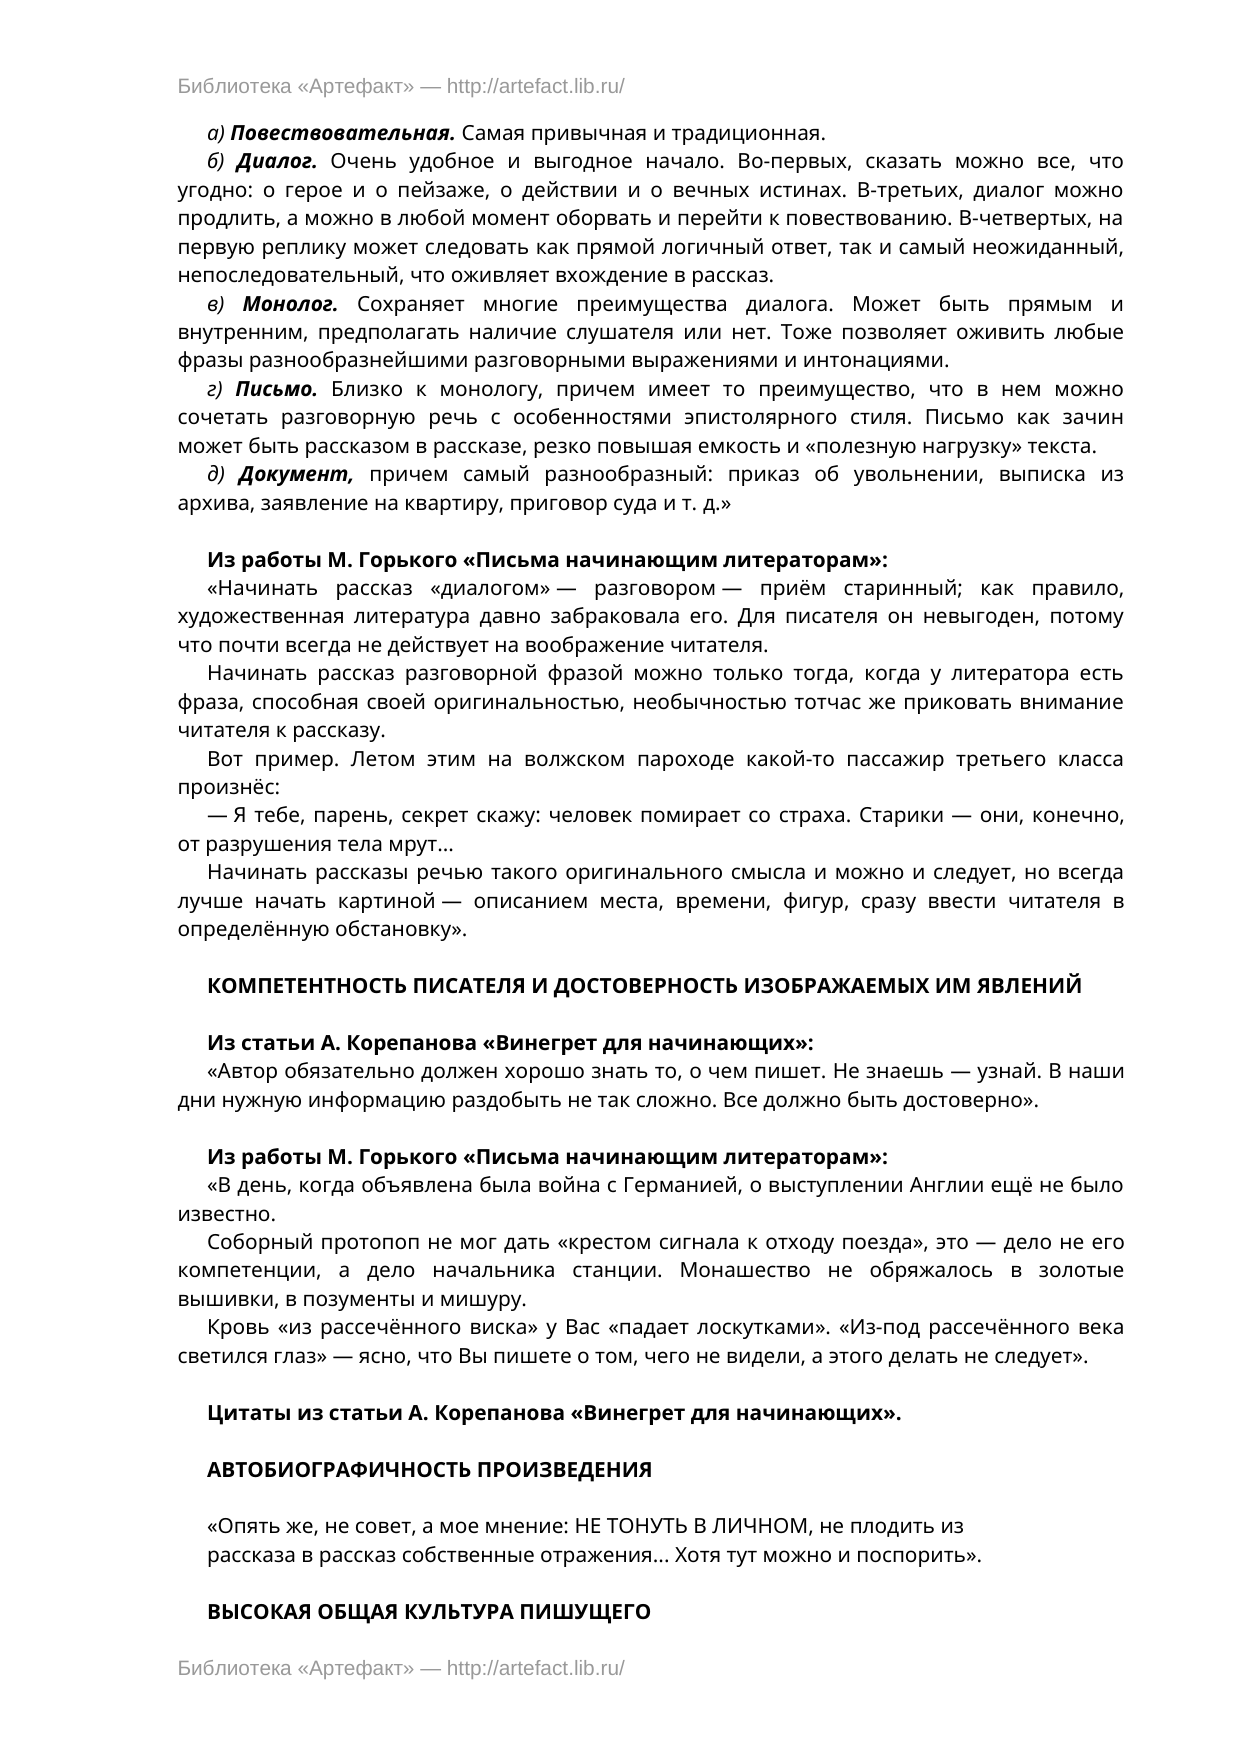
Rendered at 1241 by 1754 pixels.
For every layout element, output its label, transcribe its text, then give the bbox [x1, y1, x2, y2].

text «Автор обязательно должен хорошо знать то, о чем пишет. Не знаешь — узнай. В наши дни нужную информацию раздобыть не так сложно. Все должно быть достоверно». [177, 1057, 1125, 1113]
text д) Документ, причем самый разнообразный: приказ об увольнении, выписка из архива, заявление на квартиру, приговор суда и т. д.» [177, 459, 1125, 516]
text Соборный протопоп не мог дать «крестом сигнала к отходу поезда», это — дело не его компетенции, а дело начальника станции. Монашество не обряжалось в золотые вышивки, в позументы и мишуру. [177, 1227, 1125, 1312]
text — Я тебе, парень, секрет скажу: человек помирает со страха. Старики — они, конечно, от разрушения тела мрут... [177, 801, 1125, 857]
text АВТОБИОГРАФИЧНОСТЬ ПРОИЗВЕДЕНИЯ [177, 1455, 1125, 1483]
text Вот пример. Летом этим на волжском пароходе какой-то пассажир третьего класса произнёс: [177, 744, 1125, 801]
text Из статьи А. Корепанова «Винегрет для начинающих»: [177, 1028, 1125, 1057]
text г) Письмо. Близко к монологу, причем имеет то преимущество, что в нем можно сочетать разговорную речь с особенностями эпистолярного стиля. Письмо как зачин может быть рассказом в рассказе, резко повышая емкость и «полезную нагрузку» текста. [177, 374, 1125, 459]
text «В день, когда объявлена была война с Германией, о выступлении Англии ещё не было известно. [177, 1170, 1125, 1227]
text «Начинать рассказ «диалогом» — разговором — приём старинный; как правило, художественная литература давно забраковала его. Для писателя он невыгоден, потому что почти всегда не действует на воображение читателя. [177, 573, 1125, 658]
text КОМПЕТЕНТНОСТЬ ПИСАТЕЛЯ И ДОСТОВЕРНОСТЬ ИЗОБРАЖАЕМЫХ ИМ ЯВЛЕНИЙ [177, 971, 1125, 1000]
text а) Повествовательная. Самая привычная и традиционная. [177, 118, 1125, 147]
text в) Монолог. Сохраняет многие преимущества диалога. Может быть прямым и внутренним, предполагать наличие слушателя или нет. Тоже позволяет оживить любые фразы разнообразнейшими разговорными выражениями и интонациями. [177, 289, 1125, 374]
text «Опять же, не совет, а мое мнение: НЕ ТОНУТЬ В ЛИЧНОМ, не плодить из [177, 1512, 1125, 1540]
text ВЫСОКАЯ ОБЩАЯ КУЛЬТУРА ПИШУЩЕГО [177, 1597, 1125, 1625]
text Из работы М. Горького «Письма начинающим литераторам»: [177, 545, 1125, 573]
text рассказа в рассказ собственные отражения... Хотя тут можно и поспорить». [177, 1540, 1125, 1568]
text Начинать рассказы речью такого оригинального смысла и можно и следует, но всегда лучше начать картиной — описанием места, времени, фигур, сразу ввести читателя в определённую обстановку». [177, 857, 1125, 943]
text Начинать рассказ разговорной фразой можно только тогда, когда у литератора есть фраза, способная своей оригинальностью, необычностью тотчас же приковать внимание читателя к рассказу. [177, 658, 1125, 744]
text Из работы М. Горького «Письма начинающим литераторам»: [177, 1142, 1125, 1170]
text Цитаты из статьи А. Корепанова «Винегрет для начинающих». [177, 1398, 1125, 1426]
text б) Диалог. Очень удобное и выгодное начало. Во-первых, сказать можно все, что угодно: о герое и о пейзаже, о действии и о вечных истинах. В-третьих, диалог можно продлить, а можно в любой момент оборвать и перейти к повествованию. В-четвертых, на первую реплику может следовать как прямой логичный ответ, так и самый неожиданный, непоследовательный, что оживляет вхождение в рассказ. [177, 147, 1125, 289]
text Кровь «из рассечённого виска» у Вас «падает лоскутками». «Из-под рассечённого века светился глаз» — ясно, что Вы пишете о том, чего не видели, а этого делать не следует». [177, 1312, 1125, 1369]
